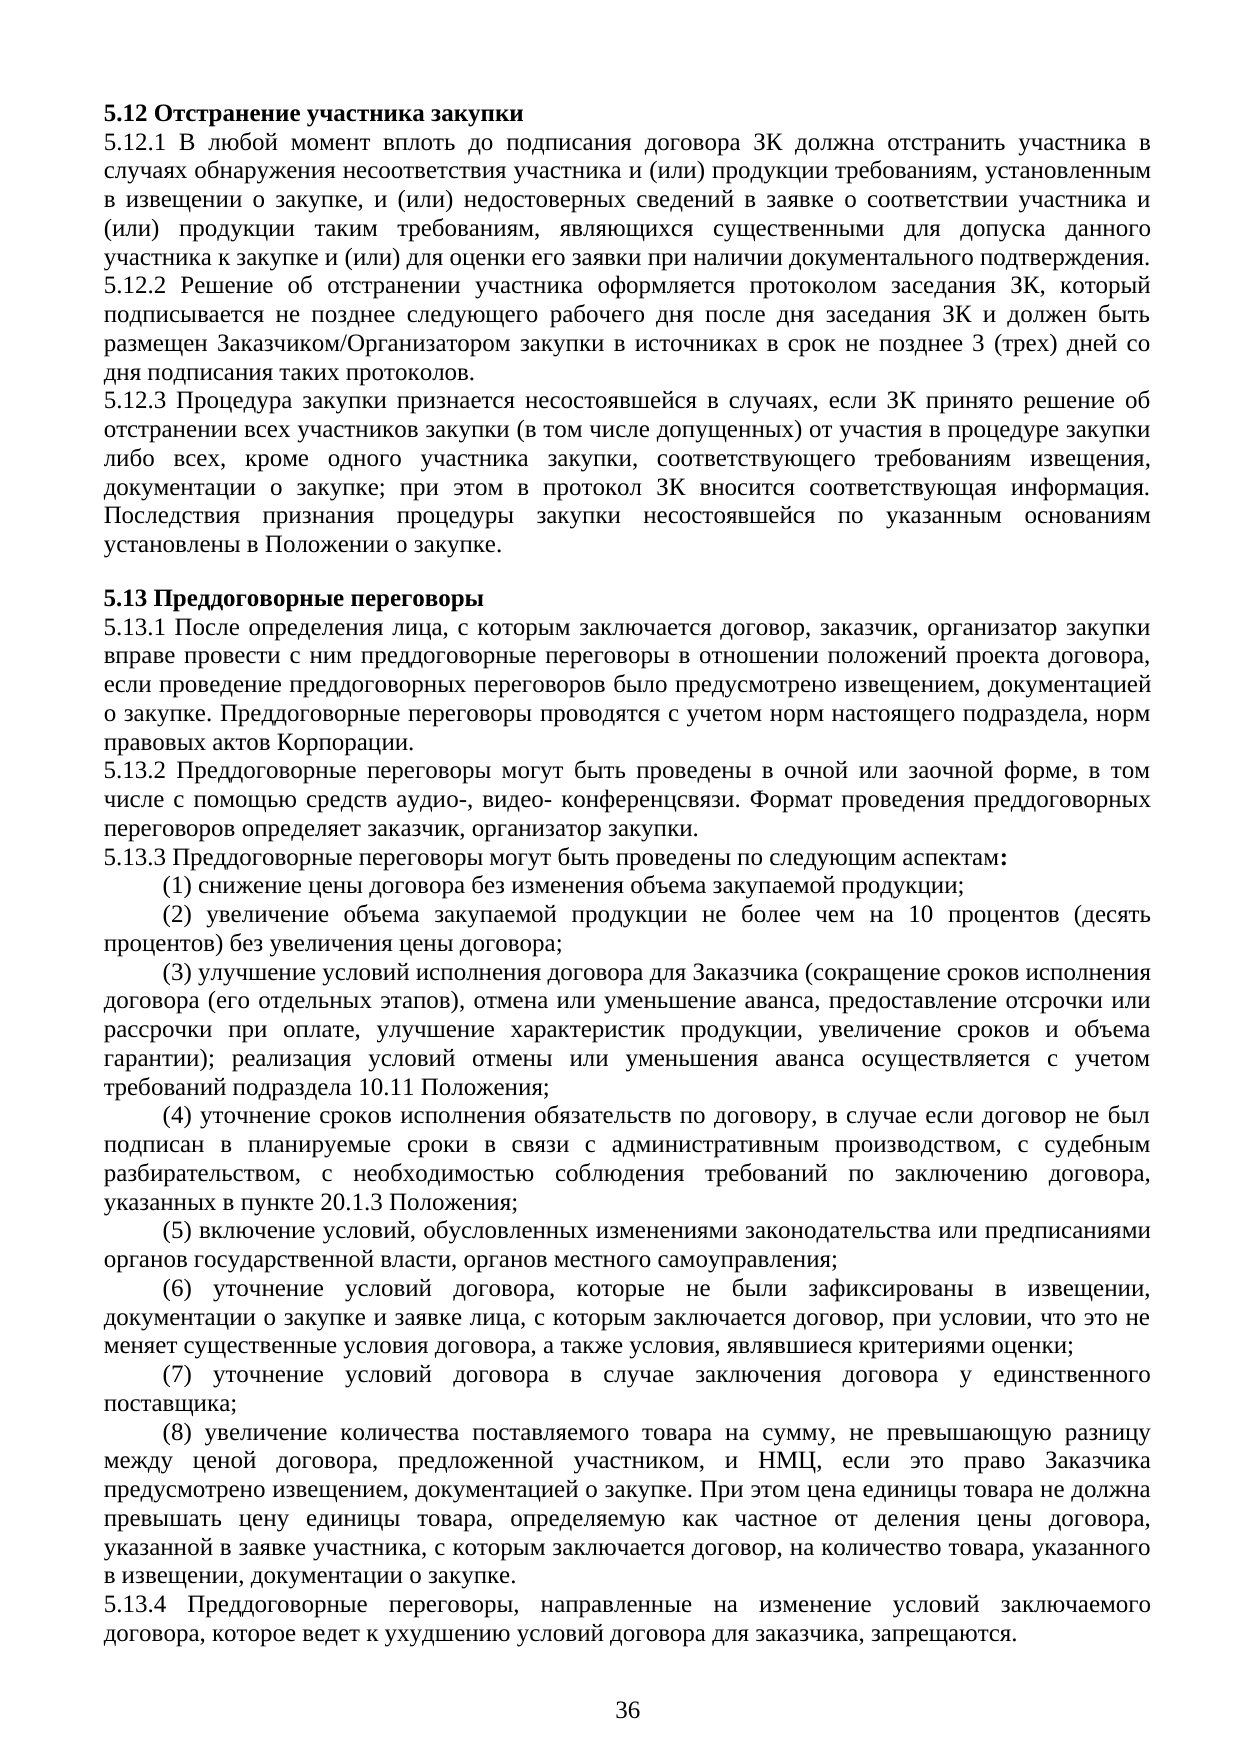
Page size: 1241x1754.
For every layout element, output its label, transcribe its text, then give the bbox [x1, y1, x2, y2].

text 5.13.4 Преддоговорные переговоры, направленные на изменение условий заключаемого договора, которое ведет к ухудшению условий договора для заказчика, запрещаются. [103, 1589, 1152, 1647]
text (1) снижение цены договора без изменения объема закупаемой продукции; [103, 870, 1152, 899]
text (5) включение условий, обусловленных изменениями законодательства или предписаниями органов государственной власти, органов местного самоуправления; [103, 1215, 1152, 1273]
text (2) увеличение объема закупаемой продукции не более чем на 10 процентов (десять процентов) без увеличения цены договора; [103, 899, 1152, 957]
text 5.13 Преддоговорные переговоры [103, 583, 1152, 612]
text 5.12.3 Процедура закупки признается несостоявшейся в случаях, если ЗК принято решение об отстранении всех участников закупки (в том числе допущенных) от участия в процедуре закупки либо всех, кроме одного участника закупки, соответствующего требованиям извещения, документации о закупке; при этом в протокол ЗК вносится соответствующая информация. Последствия признания процедуры закупки несостоявшейся по указанным основаниям установлены в Положении о закупке. [103, 385, 1152, 558]
text (4) уточнение сроков исполнения обязательств по договору, в случае если договор не был подписан в планируемые сроки в связи с административным производством, с судебным разбирательством, с необходимостью соблюдения требований по заключению договора, указанных в пункте 20.1.3 Положения; [103, 1100, 1152, 1215]
text (7) уточнение условий договора в случае заключения договора у единственного поставщика; [103, 1359, 1152, 1417]
text 5.12.2 Решение об отстранении участника оформляется протоколом заседания ЗК, который подписывается не позднее следующего рабочего дня после дня заседания ЗК и должен быть размещен Заказчиком/Организатором закупки в источниках в срок не позднее 3 (трех) дней со дня подписания таких протоколов. [103, 270, 1152, 385]
text 5.13.3 Преддоговорные переговоры могут быть проведены по следующим аспектам: [103, 842, 1152, 870]
text 5.13.2 Преддоговорные переговоры могут быть проведены в очной или заочной форме, в том числе с помощью средств аудио-, видео- конференцсвязи. Формат проведения преддоговорных переговоров определяет заказчик, организатор закупки. [103, 755, 1152, 842]
text (8) увеличение количества поставляемого товара на сумму, не превышающую разницу между ценой договора, предложенной участником, и НМЦ, если это право Заказчика предусмотрено извещением, документацией о закупке. При этом цена единицы товара не должна превышать цену единицы товара, определяемую как частное от деления цены договора, указанной в заявке участника, с которым заключается договор, на количество товара, указанного в извещении, документации о закупке. [103, 1417, 1152, 1589]
text (3) улучшение условий исполнения договора для Заказчика (сокращение сроков исполнения договора (его отдельных этапов), отмена или уменьшение аванса, предоставление отсрочки или рассрочки при оплате, улучшение характеристик продукции, увеличение сроков и объема гарантии); реализация условий отмены или уменьшения аванса осуществляется с учетом требований подраздела 10.11 Положения; [103, 957, 1152, 1100]
text 5.12 Отстранение участника закупки [103, 98, 1152, 127]
text 5.12.1 В любой момент вплоть до подписания договора ЗК должна отстранить участника в случаях обнаружения несоответствия участника и (или) продукции требованиям, установленным в извещении о закупке, и (или) недостоверных сведений в заявке о соответствии участника и (или) продукции таким требованиям, являющихся существенными для допуска данного участника к закупке и (или) для оценки его заявки при наличии документального подтверждения. [103, 127, 1152, 270]
text 5.13.1 После определения лица, с которым заключается договор, заказчик, организатор закупки вправе провести с ним преддоговорные переговоры в отношении положений проекта договора, если проведение преддоговорных переговоров было предусмотрено извещением, документацией о закупке. Преддоговорные переговоры проводятся с учетом норм настоящего подраздела, норм правовых актов Корпорации. [103, 612, 1152, 755]
text (6) уточнение условий договора, которые не были зафиксированы в извещении, документации о закупке и заявке лица, с которым заключается договор, при условии, что это не меняет существенные условия договора, а также условия, являвшиеся критериями оценки; [103, 1273, 1152, 1359]
